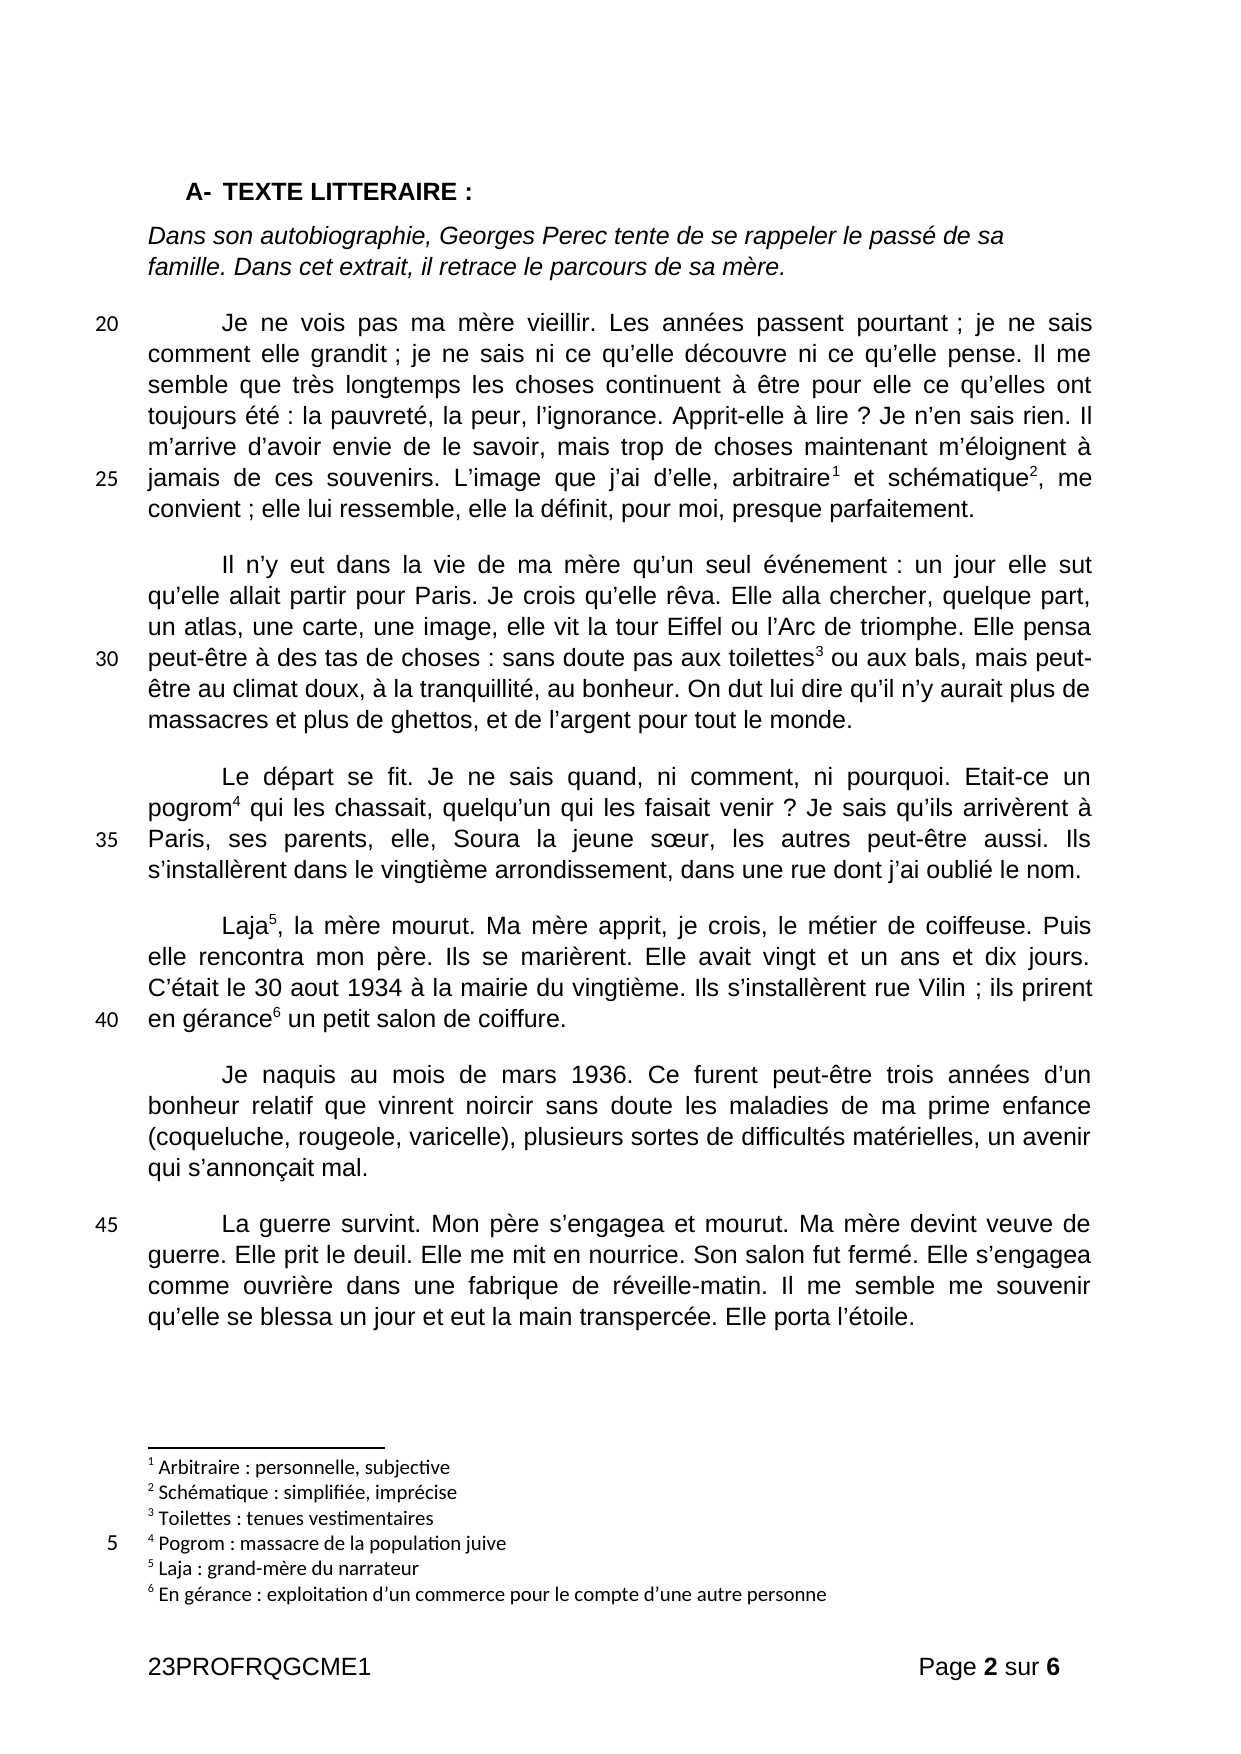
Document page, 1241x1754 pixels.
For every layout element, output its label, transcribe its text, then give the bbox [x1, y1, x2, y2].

text La guerre survint. Mon père s’engagea et mourut. Ma mère devint veuve de guerre. Elle prit le deuil. Elle me mit en nourrice. Son salon fut fermé. Elle s’engagea comme ouvrière dans une fabrique de réveille-matin. Il me semble me souvenir qu’elle se blessa un jour et eut la main transpercée. Elle porta l’étoile. [148, 1209, 1093, 1331]
text Je ne vois pas ma mère vieillir. Les années passent pourtant ; je ne sais comment elle grandit ; je ne sais ni ce qu’elle découvre ni ce qu’elle pense. Il me semble que très longtemps les choses continuent à être pour elle ce qu’elles ont toujours été : la pauvreté, la peur, l’ignorance. Apprit-elle à lire ? Je n’en sais rien. Il m’arrive d’avoir envie de le savoir, mais trop de choses maintenant m’éloignent à jamais de ces souvenirs. L’image que j’ai d’elle, arbitraire et schématique, me convient ; elle lui ressemble, elle la définit, pour moi, presque parfaitement. [148, 308, 1093, 523]
text Il n’y eut dans la vie de ma mère qu’un seul événement : un jour elle sut qu’elle allait partir pour Paris. Je crois qu’elle rêva. Elle alla chercher, quelque part, un atlas, une carte, une image, elle vit la tour Eiffel ou l’Arc de triomphe. Elle pensa peut-être à des tas de choses : sans doute pas aux toilettes ou aux bals, mais peut-être au climat doux, à la tranquillité, au bonheur. On dut lui dire qu’il n’y aurait plus de massacres et plus de ghettos, et de l’argent pour tout le monde. [148, 550, 1093, 734]
text Laja, la mère mourut. Ma mère apprit, je crois, le métier de coiffeuse. Puis elle rencontra mon père. Ils se marièrent. Elle avait vingt et un ans et dix jours. C’était le 30 aout 1934 à la mairie du vingtième. Ils s’installèrent rue Vilin ; ils prirent en gérance un petit salon de coiffure. [148, 911, 1093, 1032]
text Dans son autobiographie, Georges Perec tente de se rappeler le passé de sa famille. Dans cet extrait, il retrace le parcours de sa mère. [148, 221, 1093, 281]
text Je naquis au mois de mars 1936. Ce furent peut-être trois années d’un bonheur relatif que vinrent noircir sans doute les maladies de ma prime enfance (coqueluche, rougeole, varicelle), plusieurs sortes de difficultés matérielles, un avenir qui s’annonçait mal. [148, 1060, 1093, 1182]
list TEXTE LITTERAIRE : [185, 177, 1093, 206]
text Le départ se fit. Je ne sais quand, ni comment, ni pourquoi. Etait-ce un pogrom qui les chassait, quelqu’un qui les faisait venir ? Je sais qu’ils arrivèrent à Paris, ses parents, elle, Soura la jeune sœur, les autres peut-être aussi. Ils s’installèrent dans le vingtième arrondissement, dans une rue dont j’ai oublié le nom. [148, 761, 1093, 883]
